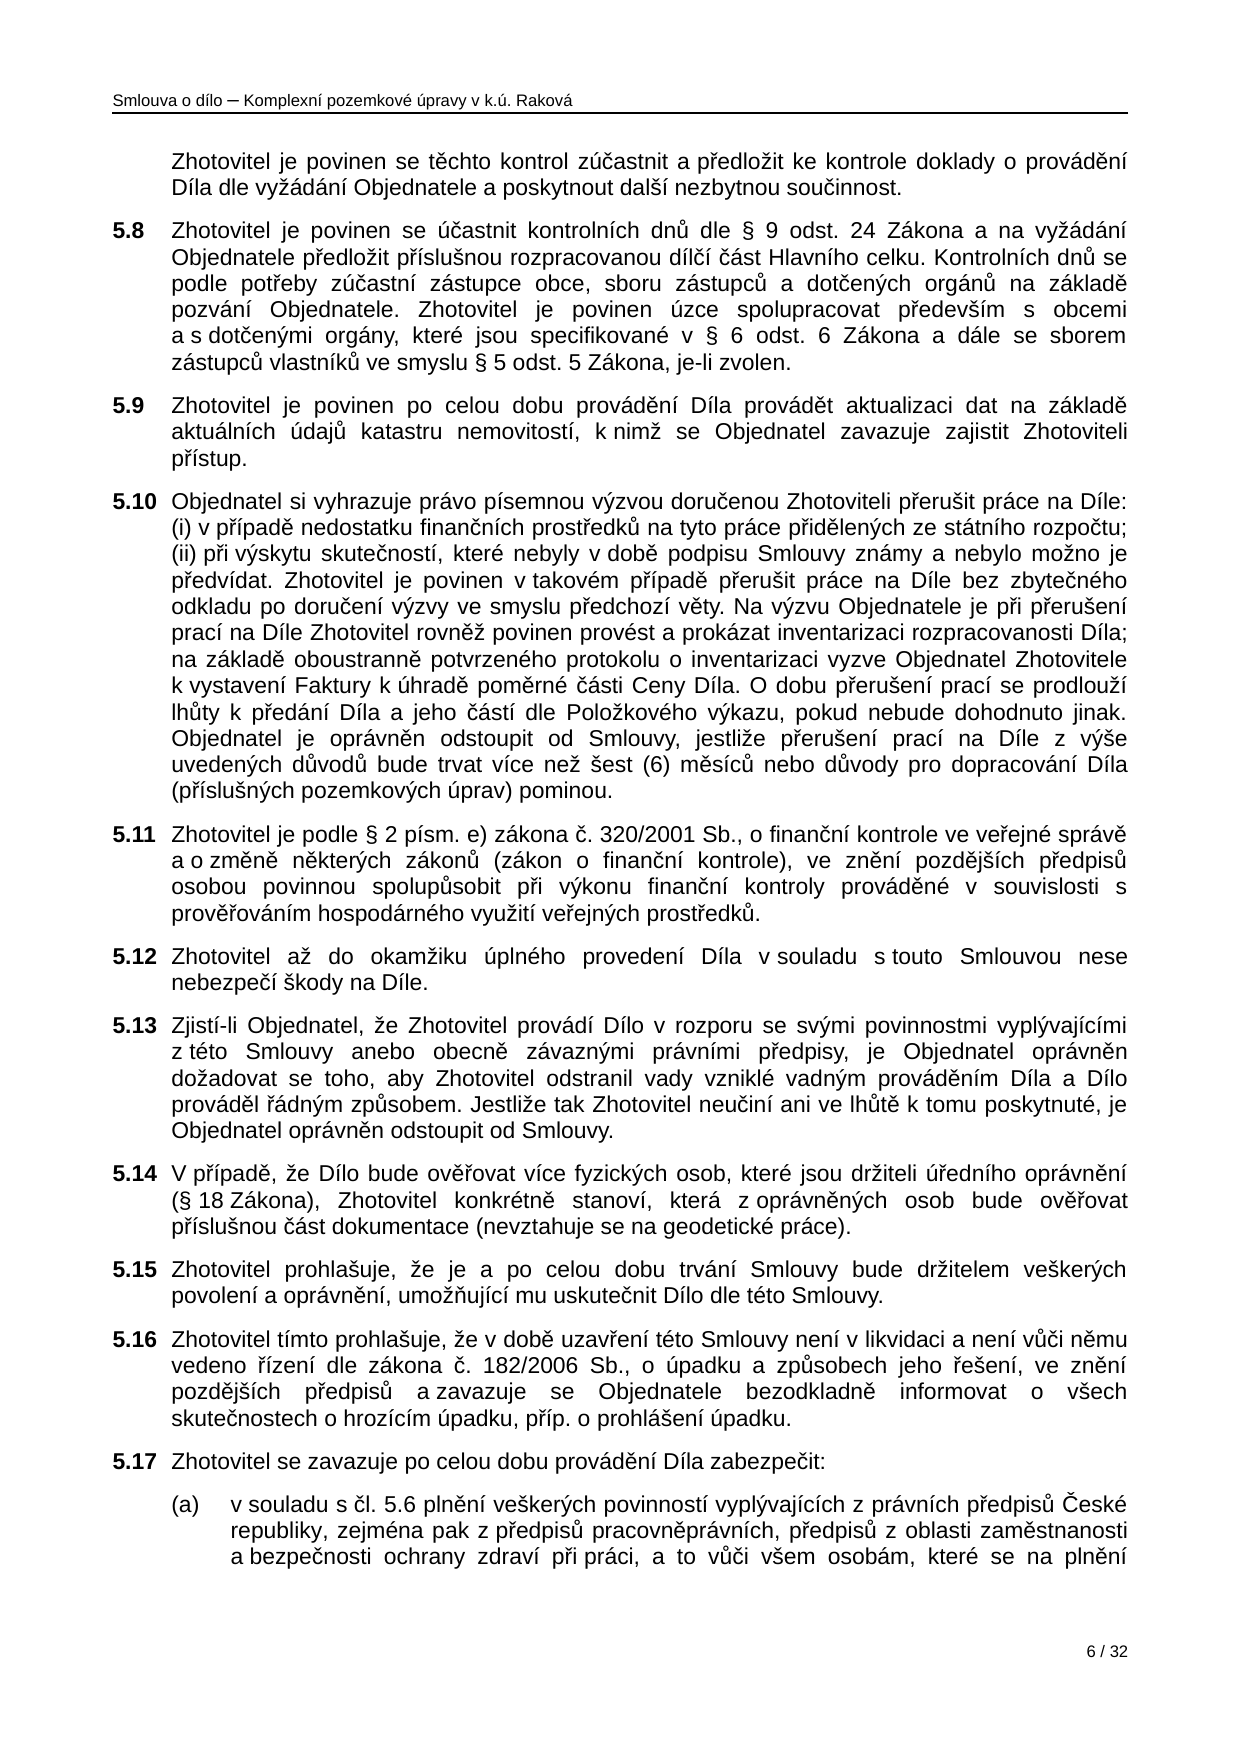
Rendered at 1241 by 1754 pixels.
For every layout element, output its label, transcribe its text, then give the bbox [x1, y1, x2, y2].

text Zjistí-li Objednatel, že Zhotovitel provádí Dílo v rozporu se svými povinnostmi vyplývajícími z této Smlouvy anebo obecně závaznými právními předpisy, je Objednatel oprávněn dožadovat se toho, aby Zhotovitel odstranil vady vzniklé vadným prováděním Díla a Dílo prováděl řádným způsobem. Jestliže tak Zhotovitel neučiní ani ve lhůtě k tomu poskytnuté, je Objednatel oprávněn odstoupit od Smlouvy. [112, 1012, 1128, 1144]
text Zhotovitel prohlašuje, že je a po celou dobu trvání Smlouvy bude držitelem veškerých povolení a oprávnění, umožňující mu uskutečnit Dílo dle této Smlouvy. [112, 1256, 1128, 1309]
text Zhotovitel tímto prohlašuje, že v době uzavření této Smlouvy není v likvidaci a není vůči němu vedeno řízení dle zákona č. 182/2006 Sb., o úpadku a způsobech jeho řešení, ve znění pozdějších předpisů a zavazuje se Objednatele bezodkladně informovat o všech skutečnostech o hrozícím úpadku, příp. o prohlášení úpadku. [112, 1326, 1128, 1431]
text Zhotovitel je podle § 2 písm. e) zákona č. 320/2001 Sb., o finanční kontrole ve veřejné správě a o změně některých zákonů (zákon o finanční kontrole), ve znění pozdějších předpisů osobou povinnou spolupůsobit při výkonu finanční kontroly prováděné v souvislosti s prověřováním hospodárného využití veřejných prostředků. [112, 821, 1128, 926]
text Objednatel si vyhrazuje právo písemnou výzvou doručenou Zhotoviteli přerušit práce na Díle: (i) v případě nedostatku finančních prostředků na tyto práce přidělených ze státního rozpočtu; (ii) při výskytu skutečností, které nebyly v době podpisu Smlouvy známy a nebylo možno je předvídat. Zhotovitel je povinen v takovém případě přerušit práce na Díle bez zbytečného odkladu po doručení výzvy ve smyslu předchozí věty. Na výzvu Objednatele je při přerušení prací na Díle Zhotovitel rovněž povinen provést a prokázat inventarizaci rozpracovanosti Díla; na základě oboustranně potvrzeného protokolu o inventarizaci vyzve Objednatel Zhotovitele k vystavení Faktury k úhradě poměrné části Ceny Díla. O dobu přerušení prací se prodlouží lhůty k předání Díla a jeho částí dle Položkového výkazu, pokud nebude dohodnuto jinak. Objednatel je oprávněn odstoupit od Smlouvy, jestliže přerušení prací na Díle z výše uvedených důvodů bude trvat více než šest (6) měsíců nebo důvody pro dopracování Díla (příslušných pozemkových úprav) pominou. [112, 488, 1128, 804]
text V případě, že Dílo bude ověřovat více fyzických osob, které jsou držiteli úředního oprávnění (§ 18 Zákona), Zhotovitel konkrétně stanoví, která z oprávněných osob bude ověřovat příslušnou část dokumentace (nevztahuje se na geodetické práce). [112, 1160, 1128, 1239]
text Zhotovitel až do okamžiku úplného provedení Díla v souladu s touto Smlouvou nese nebezpečí škody na Díle. [112, 943, 1128, 995]
text Zhotovitel je povinen po celou dobu provádění Díla provádět aktualizaci dat na základě aktuálních údajů katastru nemovitostí, k nimž se Objednatel zavazuje zajistit Zhotoviteli přístup. [112, 392, 1128, 471]
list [171, 1491, 1128, 1570]
text Zhotovitel je povinen se účastnit kontrolních dnů dle § 9 odst. 24 Zákona a na vyžádání Objednatele předložit příslušnou rozpracovanou dílčí část Hlavního celku. Kontrolních dnů se podle potřeby zúčastní zástupce obce, sboru zástupců a dotčených orgánů na základě pozvání Objednatele. Zhotovitel je povinen úzce spolupracovat především s obcemi a s dotčenými orgány, které jsou specifikované v § 6 odst. 6 Zákona a dále se sborem zástupců vlastníků ve smyslu § 5 odst. 5 Zákona, je-li zvolen. [112, 217, 1128, 375]
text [112, 148, 1128, 200]
text Zhotovitel se zavazuje po celou dobu provádění Díla zabezpečit: [112, 1448, 1128, 1474]
